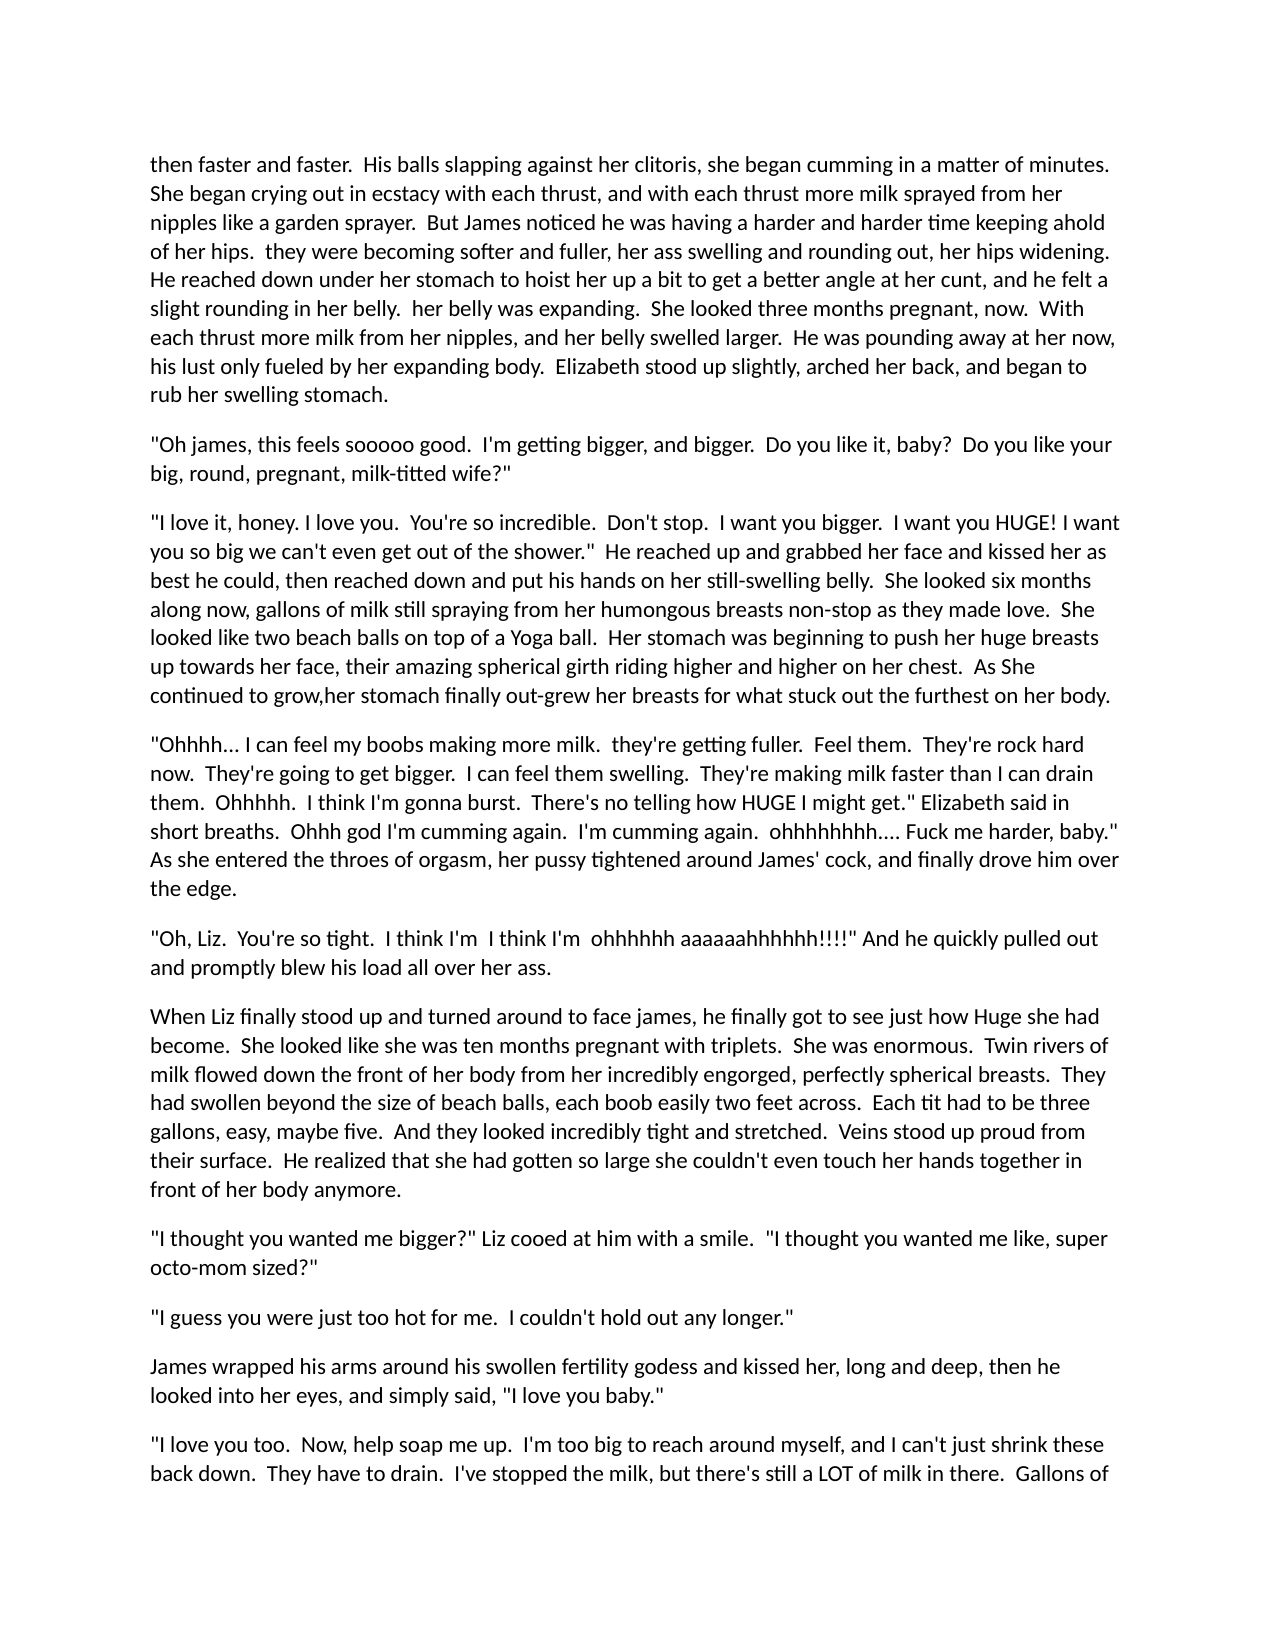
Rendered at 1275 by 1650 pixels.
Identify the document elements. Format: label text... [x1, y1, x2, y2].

text "Oh, Liz. You're so tight. I think I'm I think I'm ohhhhhh aaaaaahhhhhh!!!!" And he quickly pulled out and promptly blew his load all over her ass. [150, 923, 1125, 981]
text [150, 150, 1125, 409]
text "Ohhhh... I can feel my boobs making more milk. they're getting fuller. Feel them. They're rock hard now. They're going to get bigger. I can feel them swelling. They're making milk faster than I can drain them. Ohhhhh. I think I'm gonna burst. There's no telling how HUGE I might get." Elizabeth said in short breaths. Ohhh god I'm cumming again. I'm cumming again. ohhhhhhhh.... Fuck me harder, baby." As she entered the throes of orgasm, her pussy tightened around James' cock, and finally drove him over the edge. [150, 730, 1125, 902]
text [150, 1430, 1125, 1487]
text "I guess you were just too hot for me. I couldn't hold out any longer." [150, 1302, 1125, 1331]
text "I thought you wanted me bigger?" Liz cooed at him with a smile. "I thought you wanted me like, super octo-mom sized?" [150, 1224, 1125, 1281]
text When Liz finally stood up and turned around to face james, he finally got to see just how Huge she had become. She looked like she was ten months pregnant with triplets. She was enormous. Twin rivers of milk flowed down the front of her body from her incredibly engorged, perfectly spherical breasts. They had swollen beyond the size of beach balls, each boob easily two feet across. Each tit had to be three gallons, easy, maybe five. And they looked incredibly tight and stretched. Veins stood up proud from their surface. He realized that she had gotten so large she couldn't even touch her hands together in front of her body anymore. [150, 1002, 1125, 1203]
text "Oh james, this feels sooooo good. I'm getting bigger, and bigger. Do you like it, baby? Do you like your big, round, pregnant, milk-titted wife?" [150, 429, 1125, 487]
text "I love it, honey. I love you. You're so incredible. Don't stop. I want you bigger. I want you HUGE! I want you so big we can't even get out of the shower." He reached up and grabbed her face and kissed her as best he could, then reached down and put his hands on her still-swelling belly. She looked six months along now, gallons of milk still spraying from her humongous breasts non-stop as they made love. She looked like two beach balls on top of a Yoga ball. Her stomach was beginning to push her huge breasts up towards her face, their amazing spherical girth riding higher and higher on her chest. As She continued to grow,her stomach finally out-grew her breasts for what stuck out the furthest on her body. [150, 508, 1125, 709]
text James wrapped his arms around his swollen fertility godess and kissed her, long and deep, then he looked into her eyes, and simply said, "I love you baby." [150, 1352, 1125, 1409]
